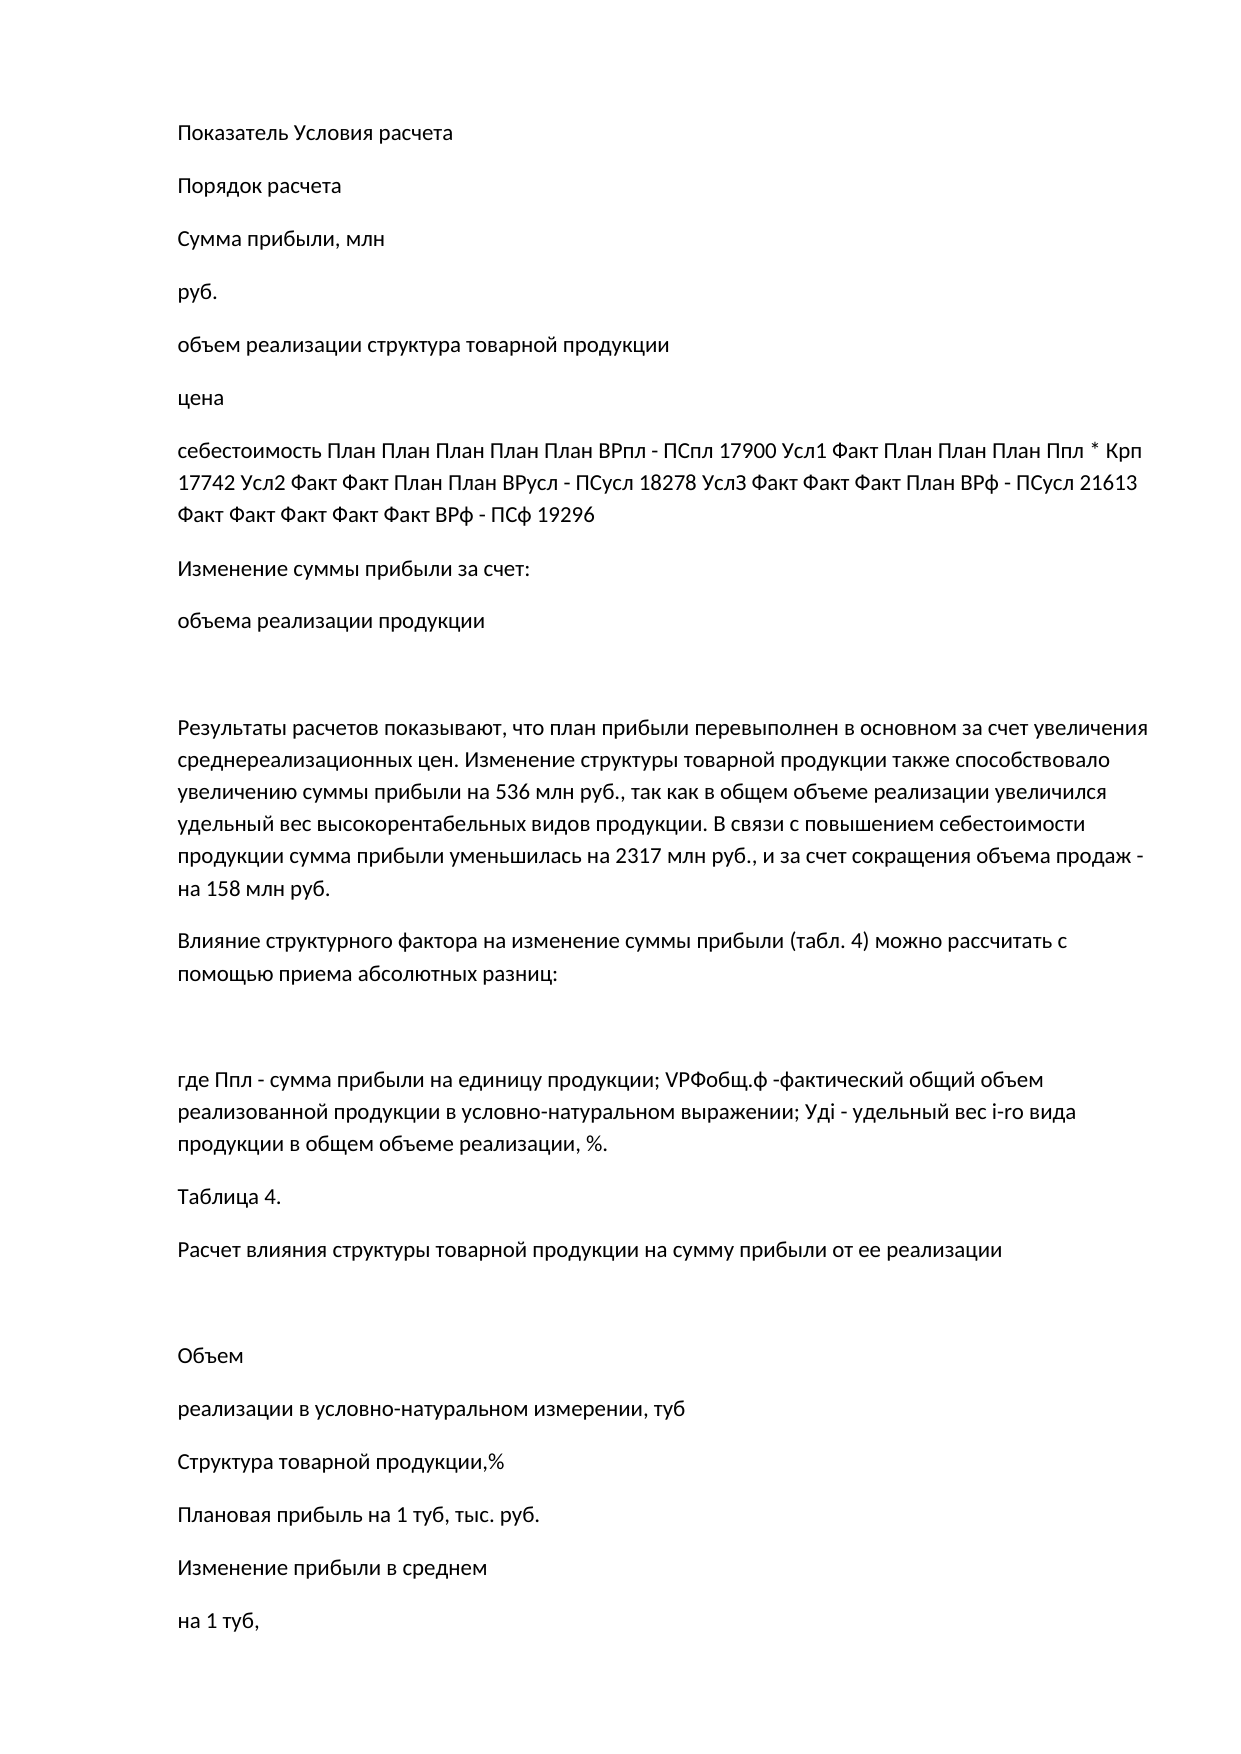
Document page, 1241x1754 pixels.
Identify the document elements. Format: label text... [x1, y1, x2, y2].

text руб. [177, 277, 1152, 305]
text Сумма прибыли, млн [177, 224, 1152, 252]
text цена [177, 383, 1152, 411]
text Объем [177, 1341, 1152, 1369]
text Структура товарной продукции,% [177, 1447, 1152, 1475]
text Изменение прибыли в среднем [177, 1553, 1152, 1581]
text где Ппл - сумма прибыли на единицу продукции; VPФобщ.ф -фактический общий объем реализованной продукции в условно-натуральном выражении; Удi - удельный вес i-ro вида продукции в общем объеме реализации, %. [177, 1065, 1152, 1157]
text Изменение суммы прибыли за счет: [177, 554, 1152, 582]
text реализации в условно-натуральном измерении, туб [177, 1394, 1152, 1422]
text Расчет влияния структуры товарной продукции на сумму прибыли от ее реализации [177, 1235, 1152, 1263]
text объема реализации продукции [177, 607, 1152, 635]
text Плановая прибыль на 1 туб, тыс. руб. [177, 1500, 1152, 1528]
text Влияние структурного фактора на изменение суммы прибыли (табл. 4) можно рассчитать с помощью приема абсолютных разниц: [177, 927, 1152, 987]
text на 1 туб, [177, 1606, 1152, 1634]
text Результаты расчетов показывают, что план прибыли перевыполнен в основном за счет увеличения среднереализационных цен. Изменение структуры товарной продукции также способствовало увеличению суммы прибыли на 536 млн руб., так как в общем объеме реализации увеличился удельный вес высокорентабельных видов продукции. В связи с повышением себестоимости продукции сумма прибыли уменьшилась на 2317 млн руб., и за счет сокращения объема продаж - на 158 млн руб. [177, 713, 1152, 902]
text объем реализации структура товарной продукции [177, 330, 1152, 358]
text Порядок расчета [177, 171, 1152, 199]
text Таблица 4. [177, 1182, 1152, 1210]
text Показатель Условия расчета [177, 118, 1152, 146]
text себестоимость План План План План План ВРпл - ПСпл 17900 Усл1 Факт План План План Ппл * Крп 17742 Усл2 Факт Факт План План ВРусл - ПСусл 18278 УслЗ Факт Факт Факт План ВРф - ПСусл 21613 Факт Факт Факт Факт Факт ВРф - ПСф 19296 [177, 436, 1152, 529]
